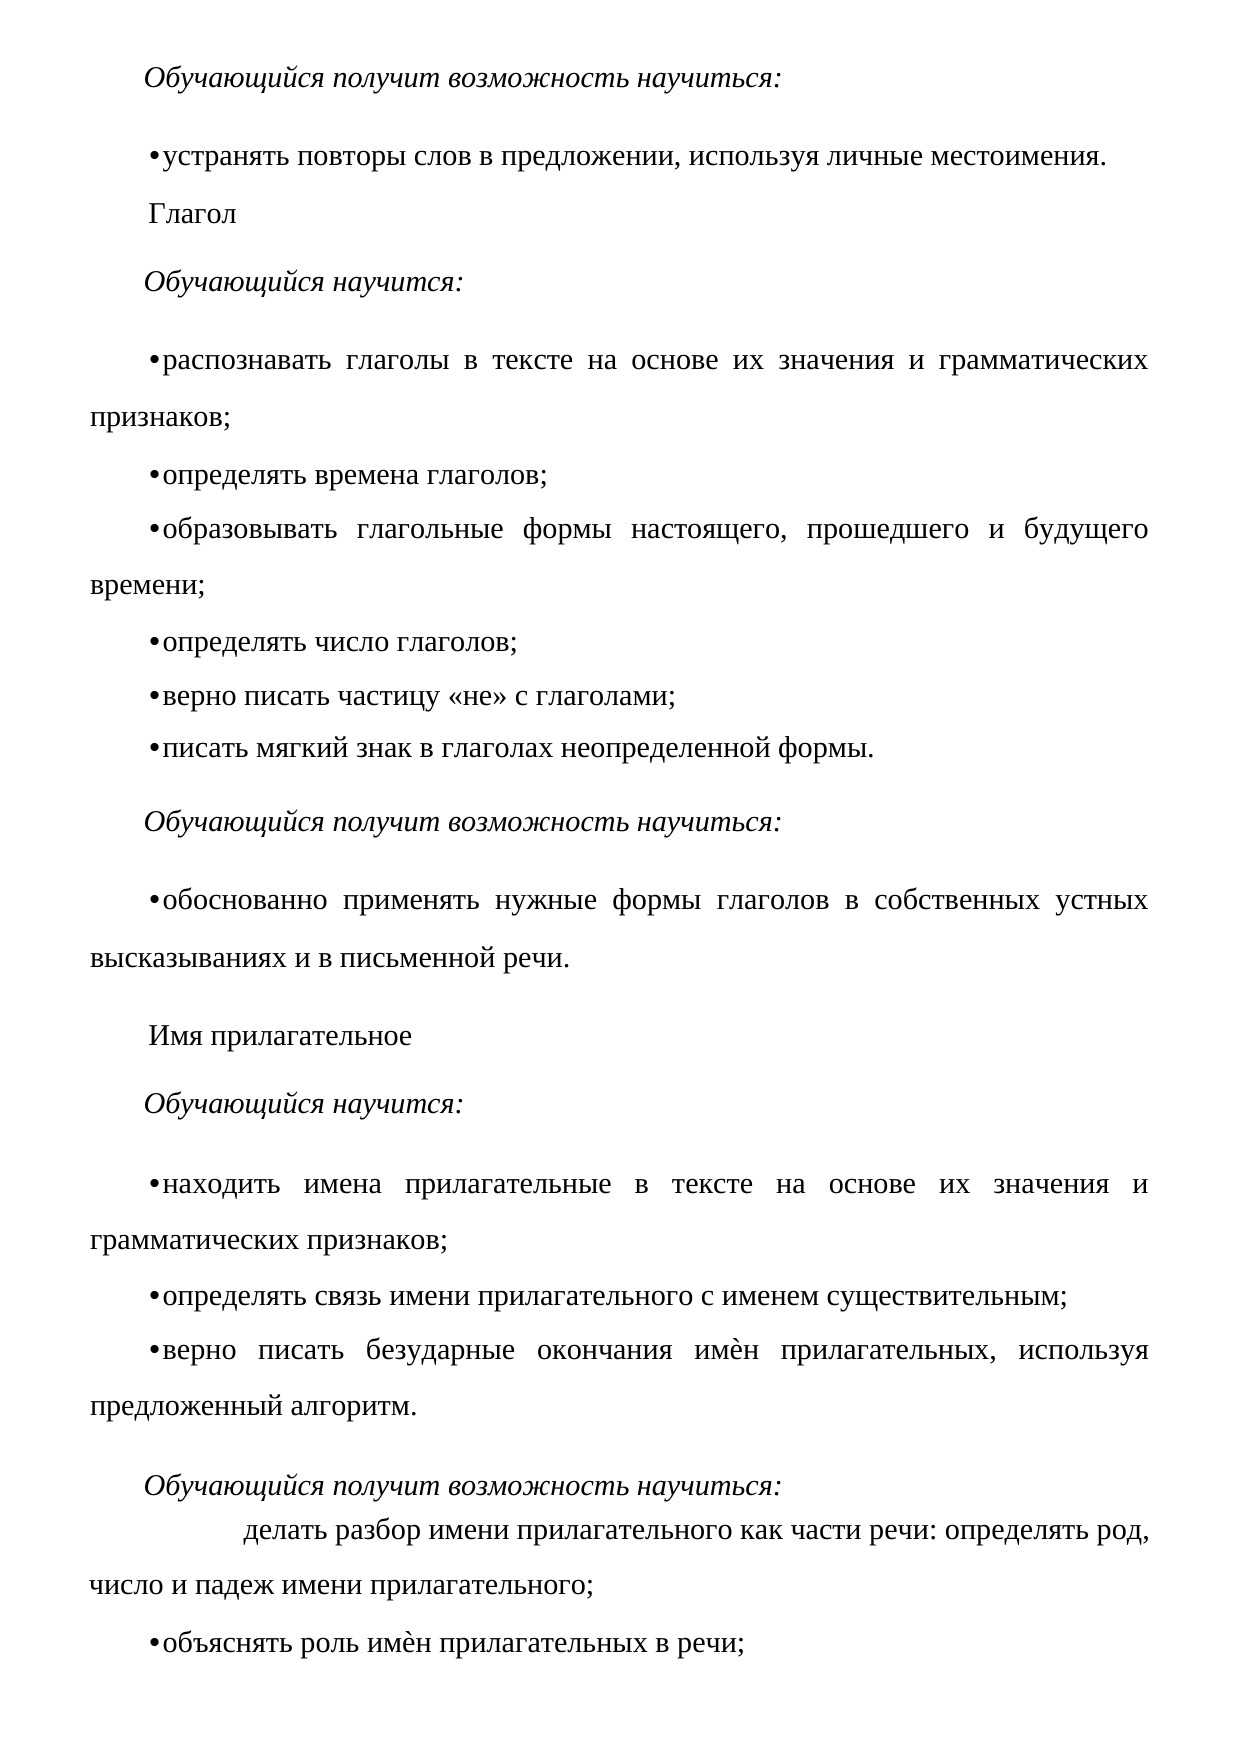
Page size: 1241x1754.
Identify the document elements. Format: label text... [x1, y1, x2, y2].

list устранять повторы слов в предложении, используя личные местоимения. [90, 137, 1150, 172]
list находить имена прилагательные в тексте на основе их значения и грамматических признаков; [90, 1165, 1150, 1256]
list верно писать частицу «не» с глаголами; [90, 677, 1150, 711]
text число и падеж имени прилагательного; [89, 1567, 1150, 1601]
text Обучающийся получит возможность научиться: [143, 803, 1152, 838]
text Глагол [148, 195, 1150, 230]
list объяснять роль имѐн прилагательных в речи; [90, 1624, 1150, 1659]
list писать мягкий знак в глаголах неопределенной формы. [90, 729, 1150, 764]
text Обучающийся получит возможность научиться: [143, 1467, 1152, 1502]
text Имя прилагательное [148, 1017, 1150, 1052]
text Обучающийся научится: [143, 263, 1152, 298]
list определять связь имени прилагательного с именем существительным; [90, 1277, 1150, 1312]
list распознавать глаголы в тексте на основе их значения и грамматических признаков; [90, 341, 1150, 433]
list верно писать безударные окончания имѐн прилагательных, используя предложенный алгоритм. [90, 1331, 1150, 1422]
list образовывать глагольные формы настоящего, прошедшего и будущего времени; [90, 510, 1150, 601]
list определять число глаголов; [90, 623, 1150, 657]
list обоснованно применять нужные формы глаголов в собственных устных высказываниях и в письменной речи. [90, 881, 1150, 974]
list определять времена глаголов; [90, 456, 1150, 491]
text Обучающийся получит возможность научиться: [143, 59, 1152, 94]
text делать разбор имени прилагательного как части речи: определять род, [89, 1511, 1151, 1546]
text Обучающийся научится: [143, 1085, 1152, 1120]
